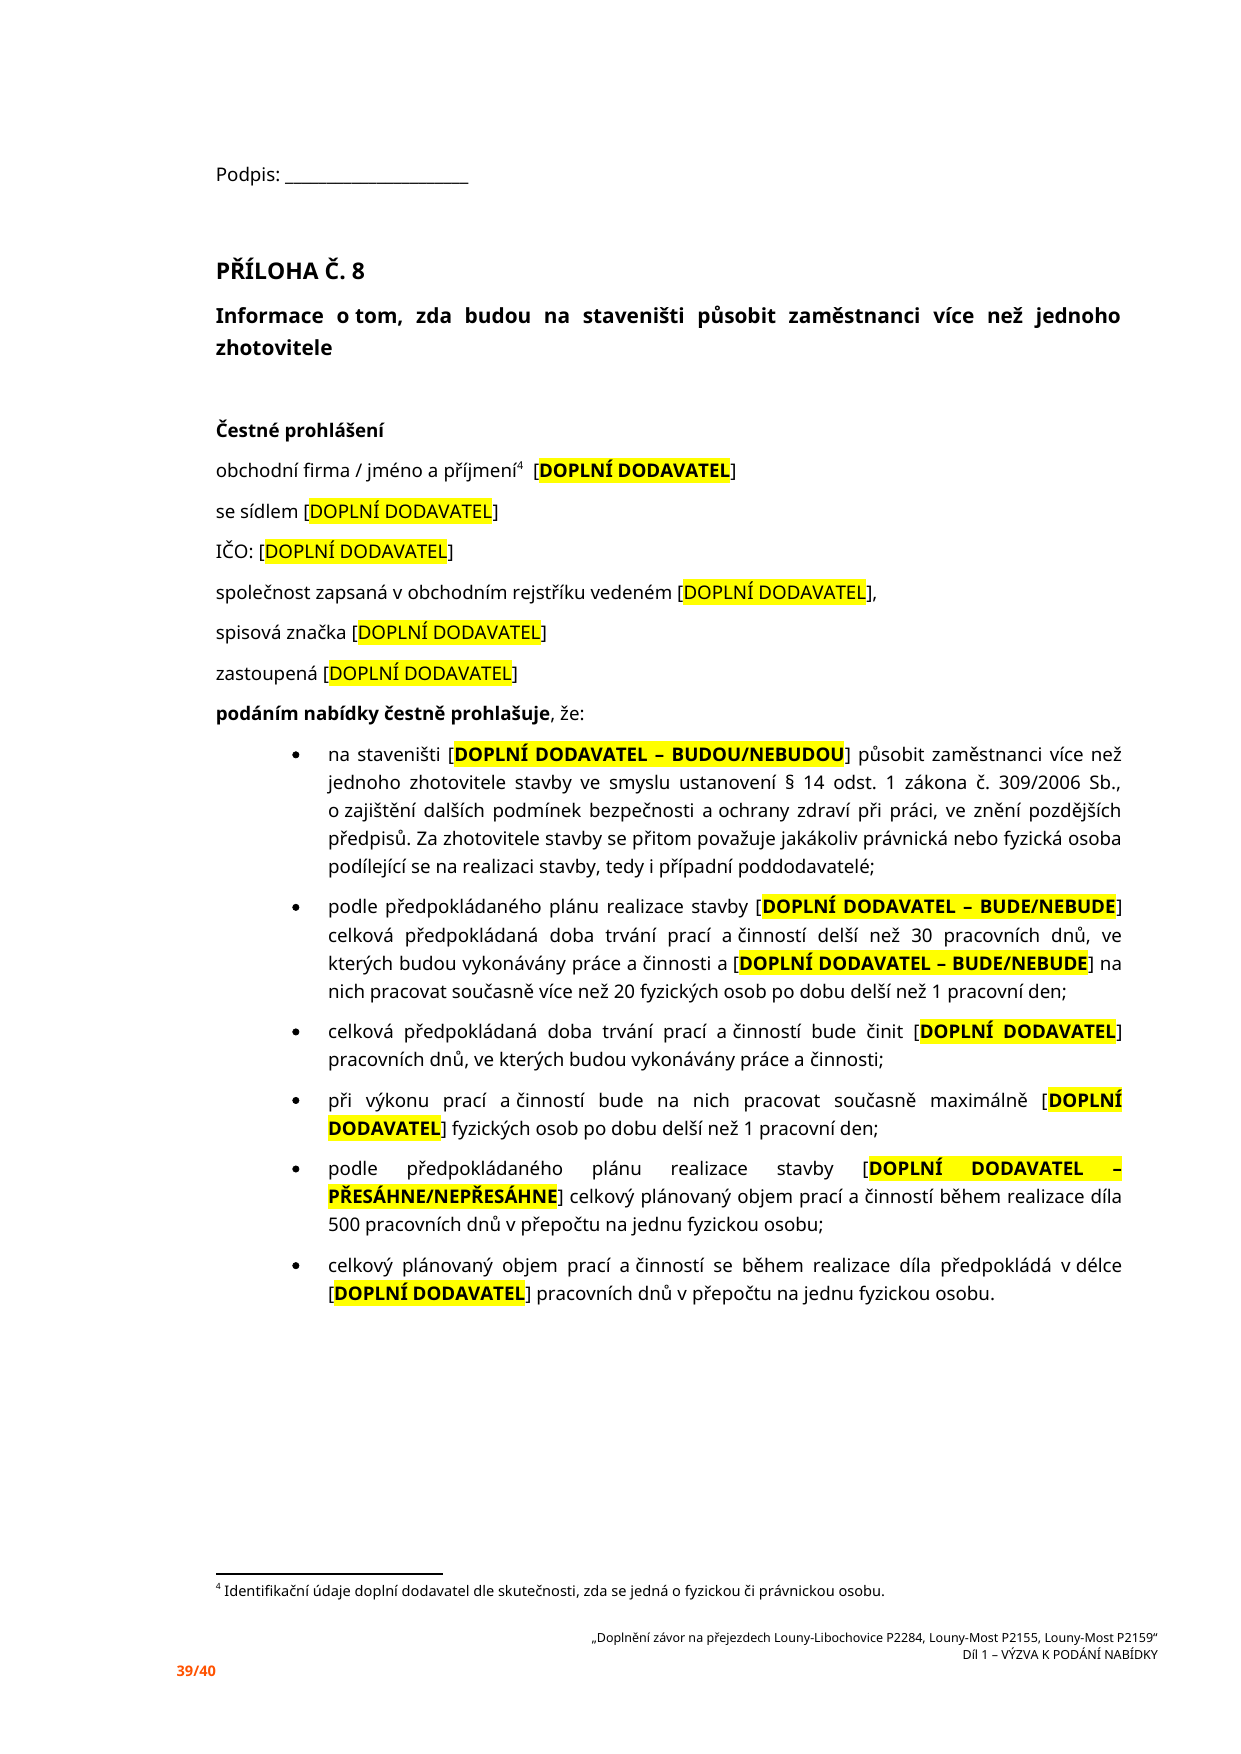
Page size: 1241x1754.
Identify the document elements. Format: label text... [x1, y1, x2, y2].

text spisová značka [DOPLNÍ DODAVATEL] [216, 620, 358, 645]
text celková předpokládaná doba trvání prací a činností bude činit [DOPLNÍ DODAVATEL] pracovních dnů, ve kterých budou vykonávány práce a činnosti; [292, 1018, 1122, 1072]
text zastoupená [DOPLNÍ DODAVATEL] [216, 660, 329, 686]
text IČO: [DOPLNÍ DODAVATEL] [447, 539, 1122, 564]
text na staveništi [DOPLNÍ DODAVATEL – BUDOU/NEBUDOU] působit zaměstnanci více než jednoho zhotovitele stavby ve smyslu ustanovení § 14 odst. 1 zákona č. 309/2006 Sb., o zajištění dalších podmínek bezpečnosti a ochrany zdraví při práci, ve znění pozdějších předpisů. Za zhotovitele stavby se přitom považuje jakákoliv právnická nebo fyzická osoba podílející se na realizaci stavby, tedy i případní poddodavatelé; [292, 741, 1122, 879]
text Čestné prohlášení [216, 417, 1122, 443]
text společnost zapsaná v obchodním rejstříku vedeném [DOPLNÍ DODAVATEL], [216, 579, 683, 605]
text celkový plánovaný objem prací a činností se během realizace díla předpokládá v délce [DOPLNÍ DODAVATEL] pracovních dnů v přepočtu na jednu fyzickou osobu. [292, 1252, 1122, 1306]
text spisová značka [DOPLNÍ DODAVATEL] [541, 620, 1122, 645]
text obchodní firma / jméno a příjmení [DOPLNÍ DODAVATEL] [216, 458, 539, 483]
text Příloha č. 8 [216, 255, 1122, 286]
text zastoupená [DOPLNÍ DODAVATEL] [512, 660, 1122, 686]
text obchodní firma / jméno a příjmení [DOPLNÍ DODAVATEL] [730, 458, 1122, 483]
text podle předpokládaného plánu realizace stavby [DOPLNÍ DODAVATEL – BUDE/NEBUDE] celková předpokládaná doba trvání prací a činností delší než 30 pracovních dnů, ve kterých budou vykonávány práce a činnosti a [DOPLNÍ DODAVATEL – BUDE/NEBUDE] na nich pracovat současně více než 20 fyzických osob po dobu delší než 1 pracovní den; [292, 894, 1122, 1003]
text Podpis: ______________________ [216, 161, 1122, 187]
text společnost zapsaná v obchodním rejstříku vedeném [DOPLNÍ DODAVATEL], [866, 579, 1122, 605]
text se sídlem [DOPLNÍ DODAVATEL] [492, 498, 1122, 524]
text při výkonu prací a činností bude na nich pracovat současně maximálně [DOPLNÍ DODAVATEL] fyzických osob po dobu delší než 1 pracovní den; [292, 1087, 1122, 1141]
text podáním nabídky čestně prohlašuje, že: [216, 701, 1122, 726]
text podle předpokládaného plánu realizace stavby [DOPLNÍ DODAVATEL – PŘESÁHNE/NEPŘESÁHNE] celkový plánovaný objem prací a činností během realizace díla 500 pracovních dnů v přepočtu na jednu fyzickou osobu; [292, 1156, 1122, 1237]
text se sídlem [DOPLNÍ DODAVATEL] [216, 498, 309, 524]
text Informace o tom, zda budou na staveništi působit zaměstnanci více než jednoho zhotovitele [216, 302, 1122, 361]
